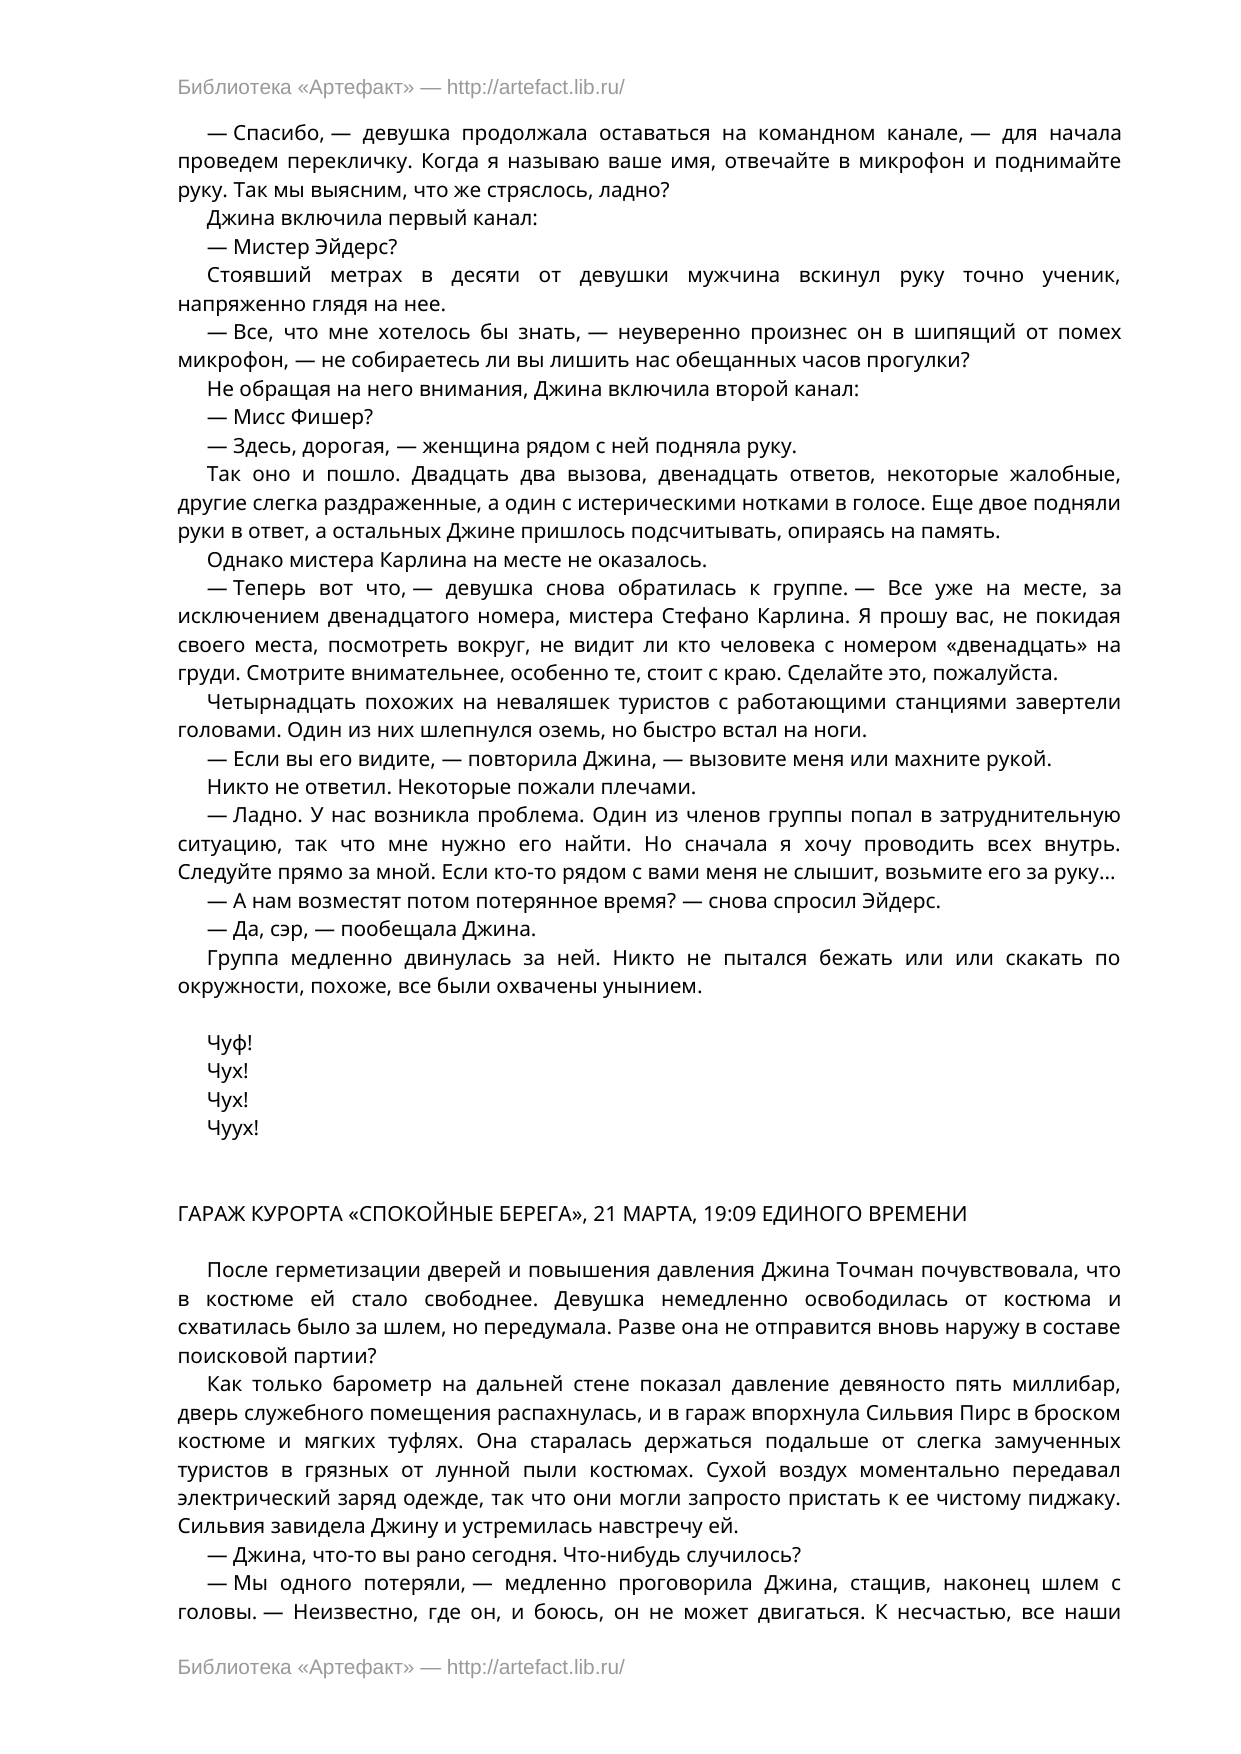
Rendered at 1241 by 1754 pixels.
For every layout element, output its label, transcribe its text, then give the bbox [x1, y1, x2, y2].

text — Спасибо, — девушка продолжала оставаться на командном канале, — для начала проведем перекличку. Когда я называю ваше имя, отвечайте в микрофон и поднимайте руку. Так мы выясним, что же стряслось, ладно? [177, 118, 1122, 203]
text ГАРАЖ КУРОРТА «СПОКОЙНЫЕ БЕРЕГА», 21 МАРТА, 19:09 ЕДИНОГО ВРЕМЕНИ [177, 1199, 1122, 1227]
text — А нам возместят потом потерянное время? — снова спросил Эйдерс. [177, 886, 1122, 914]
text Чух! [177, 1085, 1122, 1113]
text Группа медленно двинулась за ней. Никто не пытался бежать или или скакать по окружности, похоже, все были охвачены унынием. [177, 943, 1122, 1000]
text — Здесь, дорогая, — женщина рядом с ней подняла руку. [177, 431, 1122, 459]
text Чух! [177, 1057, 1122, 1085]
text — Если вы его видите, — повторила Джина, — вызовите меня или махните рукой. [177, 744, 1122, 772]
text После герметизации дверей и повышения давления Джина Точман почувствовала, что в костюме ей стало свободнее. Девушка немедленно освободилась от костюма и схватилась было за шлем, но передумала. Разве она не отправится вновь наружу в составе поисковой партии? [177, 1256, 1122, 1369]
text — Да, сэр, — пообещала Джина. [177, 914, 1122, 943]
text — Мисс Фишер? [177, 402, 1122, 431]
text Как только барометр на дальней стене показал давление девяносто пять миллибар, дверь служебного помещения распахнулась, и в гараж впорхнула Сильвия Пирс в броском костюме и мягких туфлях. Она старалась держаться подальше от слегка замученных туристов в грязных от лунной пыли костюмах. Сухой воздух моментально передавал электрический заряд одежде, так что они могли запросто пристать к ее чистому пиджаку. Сильвия завидела Джину и устремилась навстречу ей. [177, 1369, 1122, 1540]
text — Ладно. У нас возникла проблема. Один из членов группы попал в затруднительную ситуацию, так что мне нужно его найти. Но сначала я хочу проводить всех внутрь. Следуйте прямо за мной. Если кто-то рядом с вами меня не слышит, возьмите его за руку... [177, 801, 1122, 886]
text — Теперь вот что, — девушка снова обратилась к группе. — Все уже на месте, за исключением двенадцатого номера, мистера Стефано Карлина. Я прошу вас, не покидая своего места, посмотреть вокруг, не видит ли кто человека с номером «двенадцать» на груди. Смотрите внимательнее, особенно те, стоит с краю. Сделайте это, пожалуйста. [177, 573, 1122, 687]
text Так оно и пошло. Двадцать два вызова, двенадцать ответов, некоторые жалобные, другие слегка раздраженные, а один с истерическими нотками в голосе. Еще двое подняли руки в ответ, а остальных Джине пришлось подсчитывать, опираясь на память. [177, 459, 1122, 545]
text Однако мистера Карлина на месте не оказалось. [177, 545, 1122, 573]
text — Джина, что-то вы рано сегодня. Что-нибудь случилось? [177, 1540, 1122, 1568]
text Никто не ответил. Некоторые пожали плечами. [177, 772, 1122, 801]
text Чуух! [177, 1113, 1122, 1142]
text Не обращая на него внимания, Джина включила второй канал: [177, 374, 1122, 402]
text Стоявший метрах в десяти от девушки мужчина вскинул руку точно ученик, напряженно глядя на нее. [177, 260, 1122, 317]
text Чуф! [177, 1028, 1122, 1057]
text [177, 1568, 1122, 1625]
text — Все, что мне хотелось бы знать, — неуверенно произнес он в шипящий от помех микрофон, — не собираетесь ли вы лишить нас обещанных часов прогулки? [177, 317, 1122, 374]
text — Мистер Эйдерс? [177, 232, 1122, 260]
text Джина включила первый канал: [177, 203, 1122, 232]
text Четырнадцать похожих на неваляшек туристов с работающими станциями завертели головами. Один из них шлепнулся оземь, но быстро встал на ноги. [177, 687, 1122, 744]
